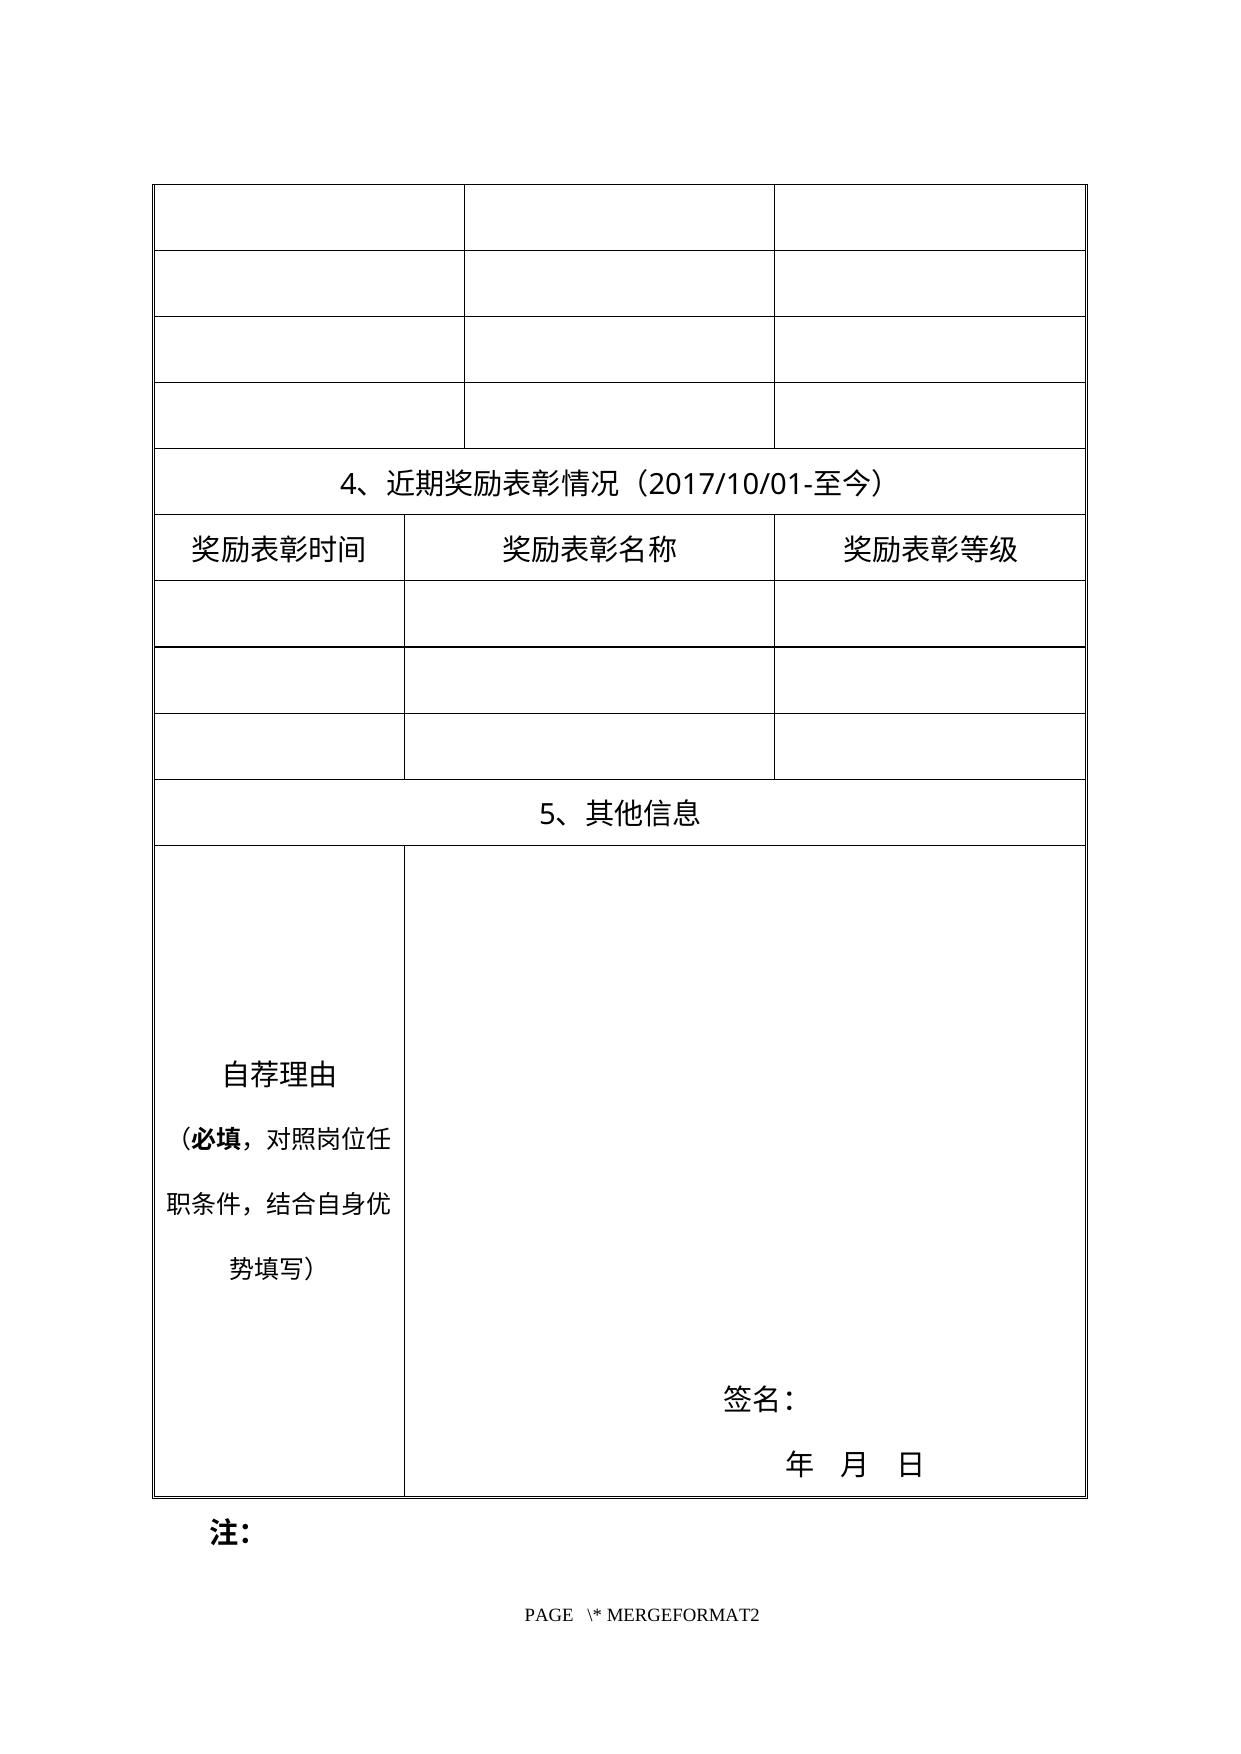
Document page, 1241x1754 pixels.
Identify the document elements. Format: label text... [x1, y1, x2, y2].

table_cell 自荐理由 （必填，对照岗位任职条件，结合自身优势填写） [155, 846, 404, 1496]
table_cell [155, 251, 464, 316]
table_cell 4、近期奖励表彰情况（2017/10/01-至今） [155, 449, 1085, 514]
table_cell 奖励表彰名称 [405, 515, 774, 580]
table_cell [465, 185, 774, 250]
text 注： [165, 1499, 1075, 1564]
table_cell [155, 581, 404, 646]
table_cell 奖励表彰时间 [155, 515, 404, 580]
table_cell 5、其他信息 [155, 780, 1085, 844]
table_cell [155, 648, 404, 712]
table_cell [465, 251, 774, 316]
table_cell [405, 581, 774, 646]
table_cell [155, 383, 464, 448]
table_cell 签名： 年 月 日 [405, 846, 1085, 1496]
table_cell [465, 383, 774, 448]
table_cell [775, 185, 1085, 250]
table_cell [155, 185, 464, 250]
table_cell [155, 317, 464, 382]
table_cell 奖励表彰等级 [775, 515, 1085, 580]
table_cell [775, 581, 1085, 646]
table_cell [155, 714, 404, 778]
table_cell [775, 648, 1085, 712]
table_cell [775, 251, 1085, 316]
table_cell [405, 714, 774, 778]
table_cell [405, 648, 774, 712]
table_cell [775, 317, 1085, 382]
table_cell [775, 383, 1085, 448]
table_cell [465, 317, 774, 382]
table_cell [775, 714, 1085, 778]
